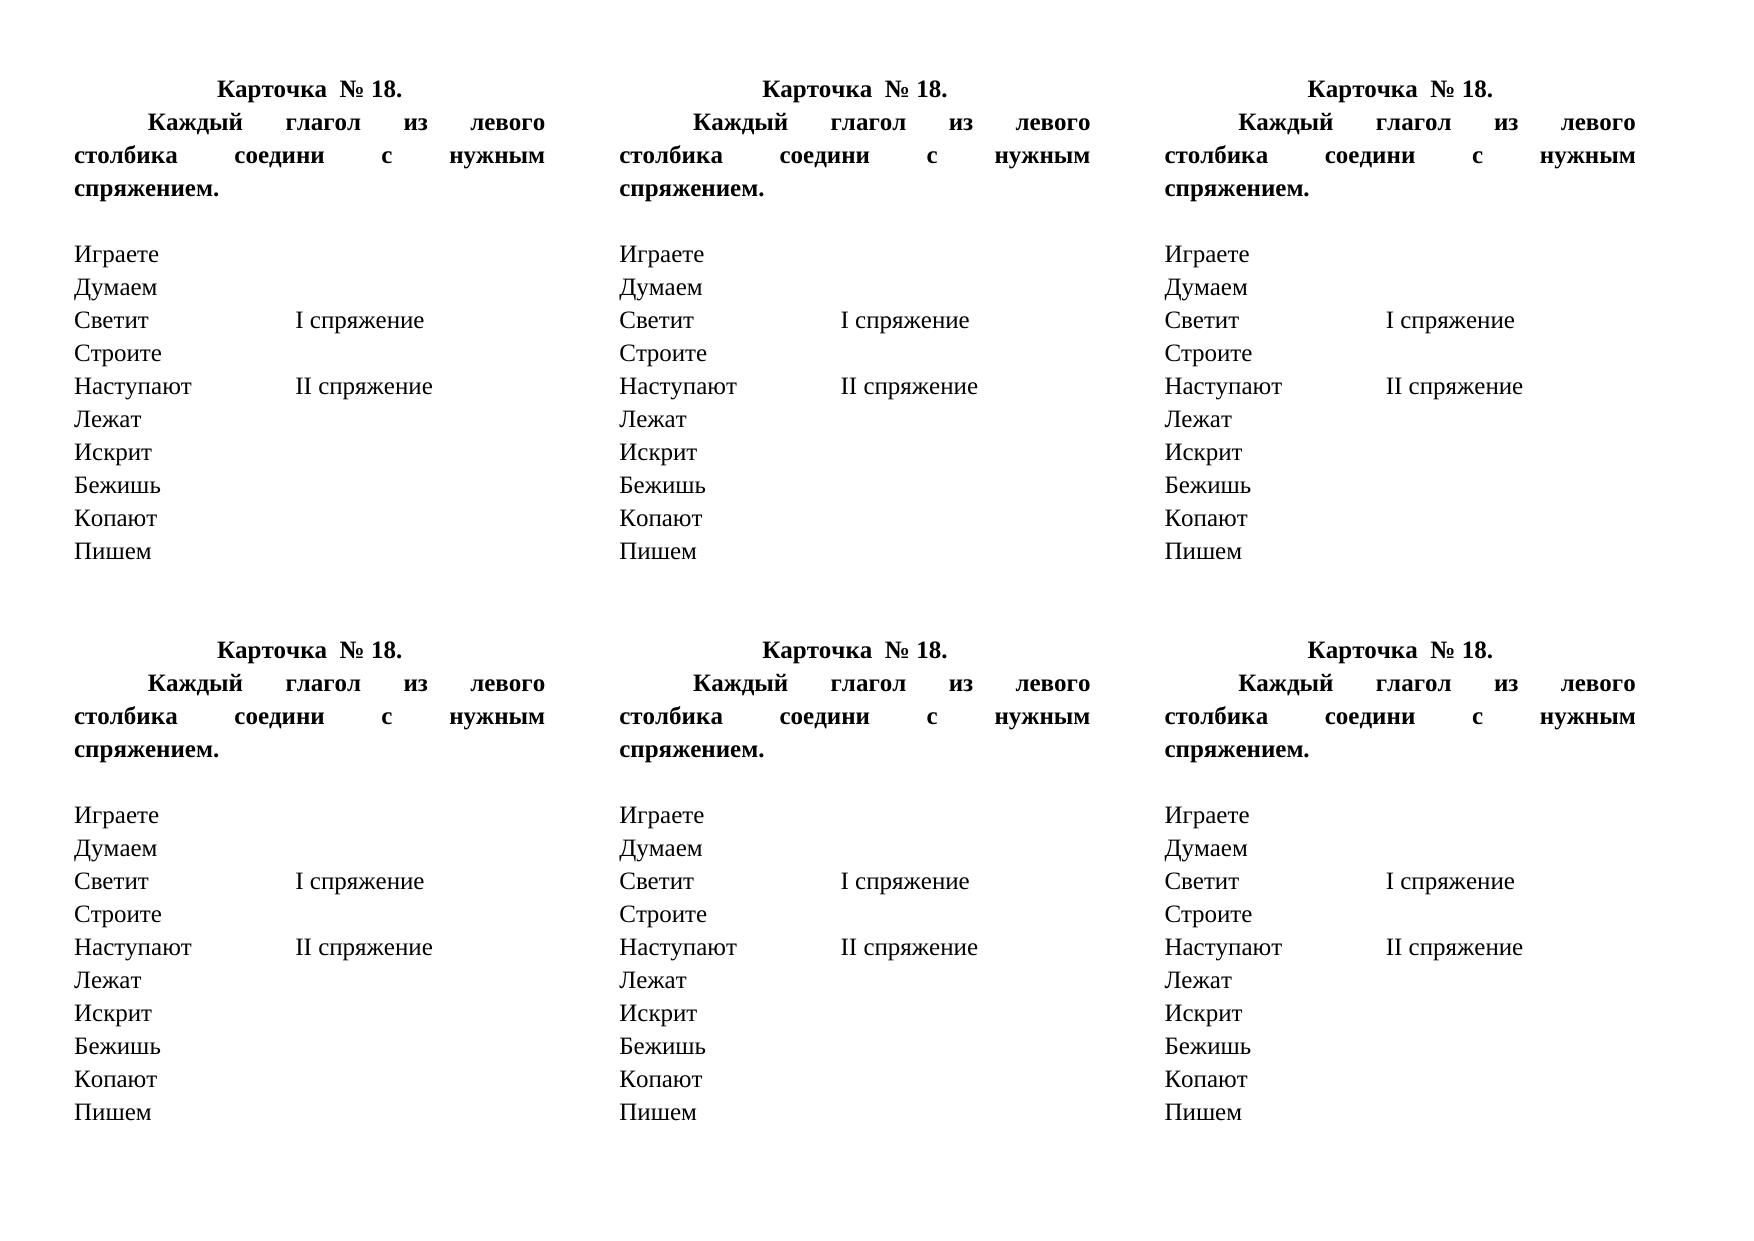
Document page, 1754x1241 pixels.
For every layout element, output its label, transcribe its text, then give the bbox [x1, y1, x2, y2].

text Думаем [1164, 833, 1636, 862]
text Искрит [619, 437, 1091, 466]
text Наступают ІІ спряжение [619, 371, 1091, 400]
text Строите [1164, 899, 1636, 928]
text Копают [1164, 1064, 1636, 1093]
text Светит І спряжение [1164, 866, 1636, 895]
text Бежишь [1164, 470, 1636, 499]
text Думаем [619, 272, 1091, 301]
text Пишем [1164, 1097, 1636, 1126]
text Пишем [1164, 536, 1636, 565]
text Карточка № 18. [1164, 74, 1636, 103]
text Строите [619, 899, 1091, 928]
text Копают [74, 503, 545, 532]
text Бежишь [74, 1031, 545, 1060]
text Бежишь [74, 470, 545, 499]
text Наступают ІІ спряжение [74, 932, 545, 961]
text Светит І спряжение [619, 305, 1091, 334]
text Лежат [74, 404, 545, 433]
text Светит І спряжение [1164, 305, 1636, 334]
text Каждый глагол из левого столбика соедини с нужным спряжением. [619, 107, 1091, 202]
text Светит І спряжение [74, 305, 545, 334]
text Каждый глагол из левого столбика соедини с нужным спряжением. [74, 107, 545, 202]
text Искрит [1164, 437, 1636, 466]
text Думаем [619, 833, 1091, 862]
text Строите [1164, 338, 1636, 367]
text Копают [74, 1064, 545, 1093]
text Строите [74, 899, 545, 928]
text Каждый глагол из левого столбика соедини с нужным спряжением. [619, 668, 1091, 763]
text Наступают ІІ спряжение [1164, 932, 1636, 961]
text Светит І спряжение [74, 866, 545, 895]
text Бежишь [619, 1031, 1091, 1060]
text Светит І спряжение [619, 866, 1091, 895]
text Думаем [1164, 272, 1636, 301]
text Наступают ІІ спряжение [74, 371, 545, 400]
text Искрит [619, 998, 1091, 1027]
text Карточка № 18. [74, 635, 545, 664]
text Лежат [619, 965, 1091, 994]
text Строите [74, 338, 545, 367]
text Пишем [619, 536, 1091, 565]
text Карточка № 18. [619, 635, 1091, 664]
text Играете [74, 800, 545, 829]
text Наступают ІІ спряжение [619, 932, 1091, 961]
text Наступают ІІ спряжение [1164, 371, 1636, 400]
text Играете [1164, 239, 1636, 268]
text Каждый глагол из левого столбика соедини с нужным спряжением. [1164, 107, 1636, 202]
text Пишем [74, 1097, 545, 1126]
text Играете [74, 239, 545, 268]
text Играете [619, 800, 1091, 829]
text Искрит [74, 998, 545, 1027]
text Играете [1164, 800, 1636, 829]
text Копают [1164, 503, 1636, 532]
text Бежишь [619, 470, 1091, 499]
text Лежат [1164, 404, 1636, 433]
text Думаем [74, 272, 545, 301]
text Карточка № 18. [74, 74, 545, 103]
text Карточка № 18. [619, 74, 1091, 103]
text Строите [619, 338, 1091, 367]
text Играете [619, 239, 1091, 268]
text Карточка № 18. [1164, 635, 1636, 664]
text Искрит [1164, 998, 1636, 1027]
text Думаем [74, 833, 545, 862]
text Копают [619, 503, 1091, 532]
text Лежат [619, 404, 1091, 433]
text Искрит [74, 437, 545, 466]
text Каждый глагол из левого столбика соедини с нужным спряжением. [1164, 668, 1636, 763]
text Копают [619, 1064, 1091, 1093]
text Лежат [1164, 965, 1636, 994]
text Лежат [74, 965, 545, 994]
text Каждый глагол из левого столбика соедини с нужным спряжением. [74, 668, 545, 763]
text Бежишь [1164, 1031, 1636, 1060]
text Пишем [619, 1097, 1091, 1126]
text Пишем [74, 536, 545, 565]
